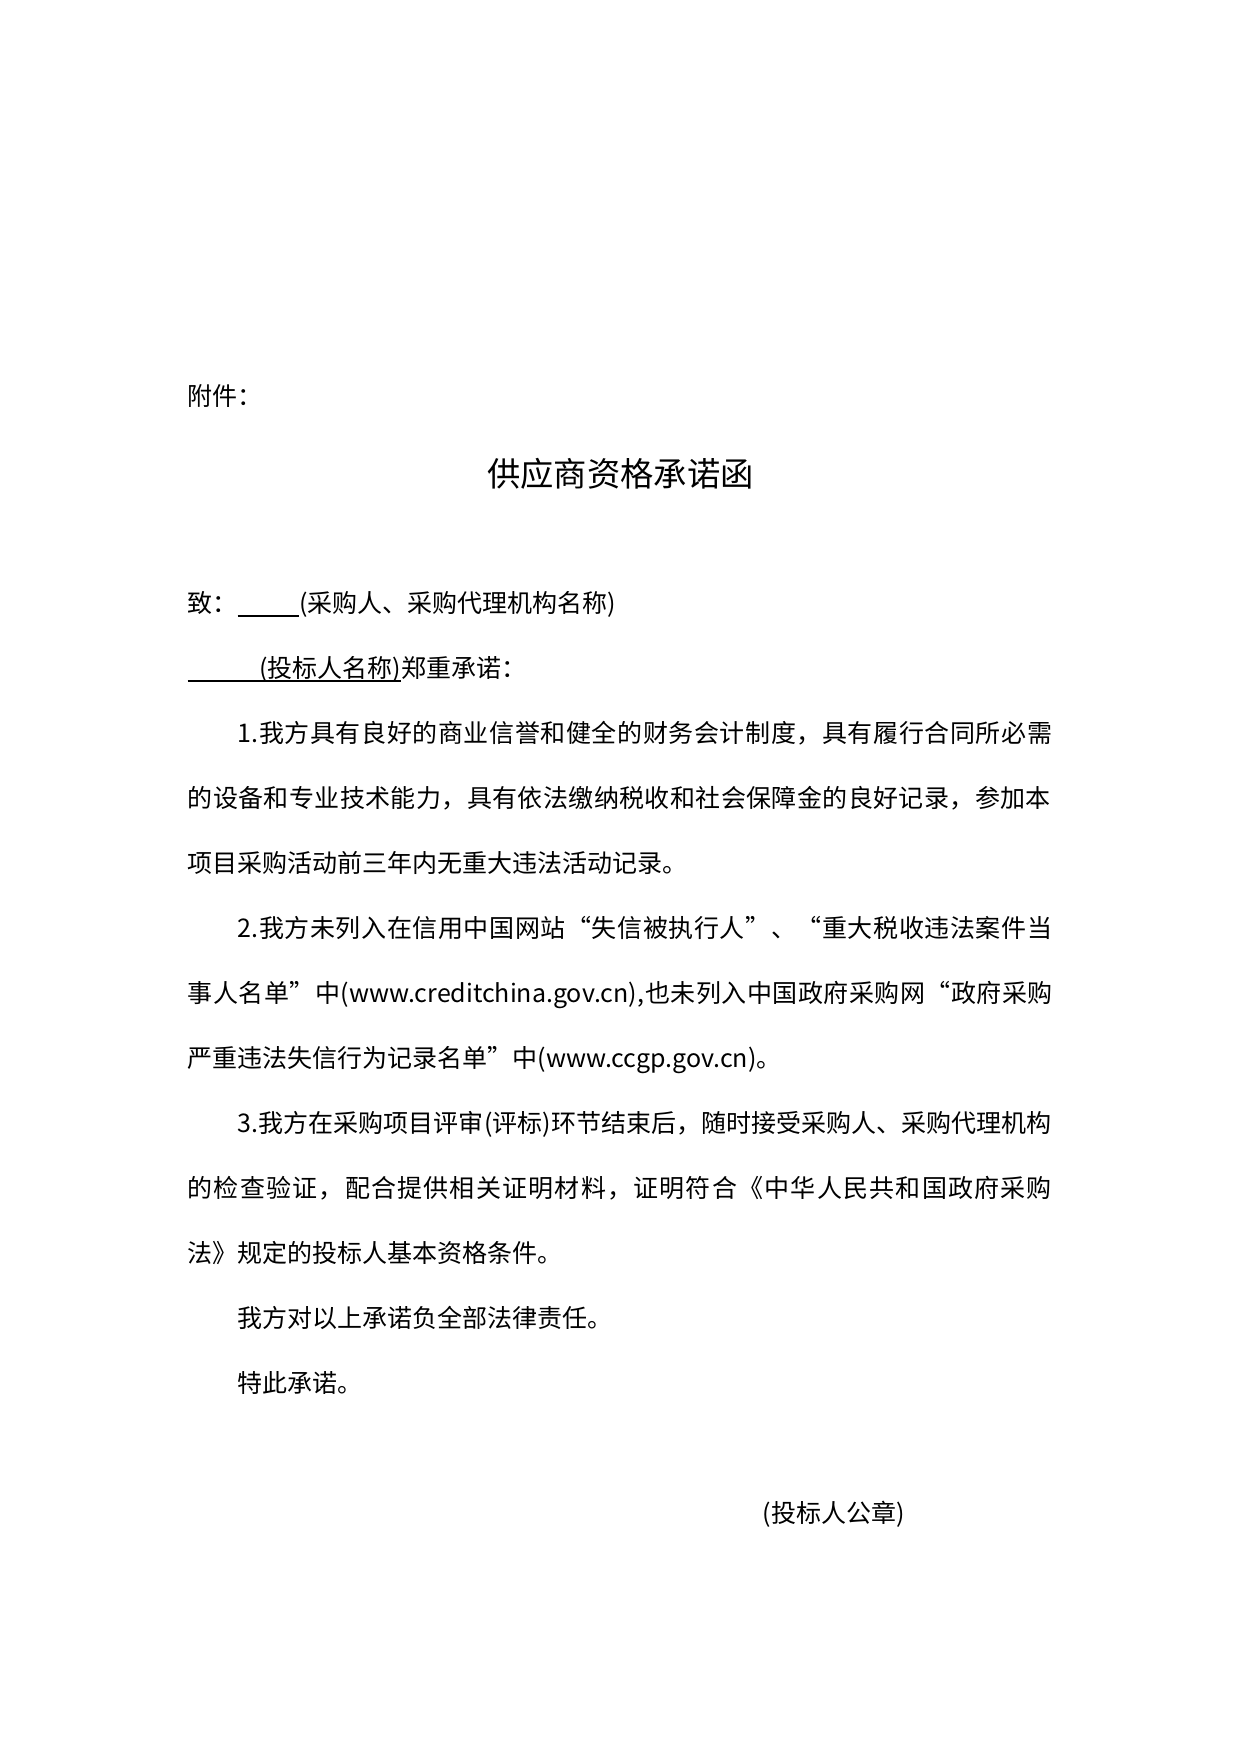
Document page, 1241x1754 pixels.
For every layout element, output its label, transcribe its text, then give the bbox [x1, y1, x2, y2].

text 供应商资格承诺函 [187, 439, 1053, 504]
text 3.我方在采购项目评审(评标)环节结束后，随时接受采购人、采购代理机构的检查验证，配合提供相关证明材料，证明符合《中华人民共和国政府采购法》规定的投标人基本资格条件。 [187, 1089, 1053, 1284]
text (投标人公章) [187, 1479, 1053, 1544]
text 我方对以上承诺负全部法律责任。 [187, 1284, 1053, 1349]
text 附件： [187, 362, 1053, 427]
text 特此承诺。 [187, 1349, 1053, 1414]
text 致： (采购人、采购代理机构名称) [187, 569, 1053, 634]
text 1.我方具有良好的商业信誉和健全的财务会计制度，具有履行合同所必需的设备和专业技术能力，具有依法缴纳税收和社会保障金的良好记录，参加本项目采购活动前三年内无重大违法活动记录。 [187, 699, 1053, 894]
text 2.我方未列入在信用中国网站“失信被执行人”、“重大税收违法案件当事人名单”中(www.creditchina.gov.cn),也未列入中国政府采购网“政府采购严重违法失信行为记录名单”中(www.ccgp.gov.cn)。 [187, 894, 1053, 1089]
text (投标人名称)郑重承诺： [187, 634, 1053, 699]
